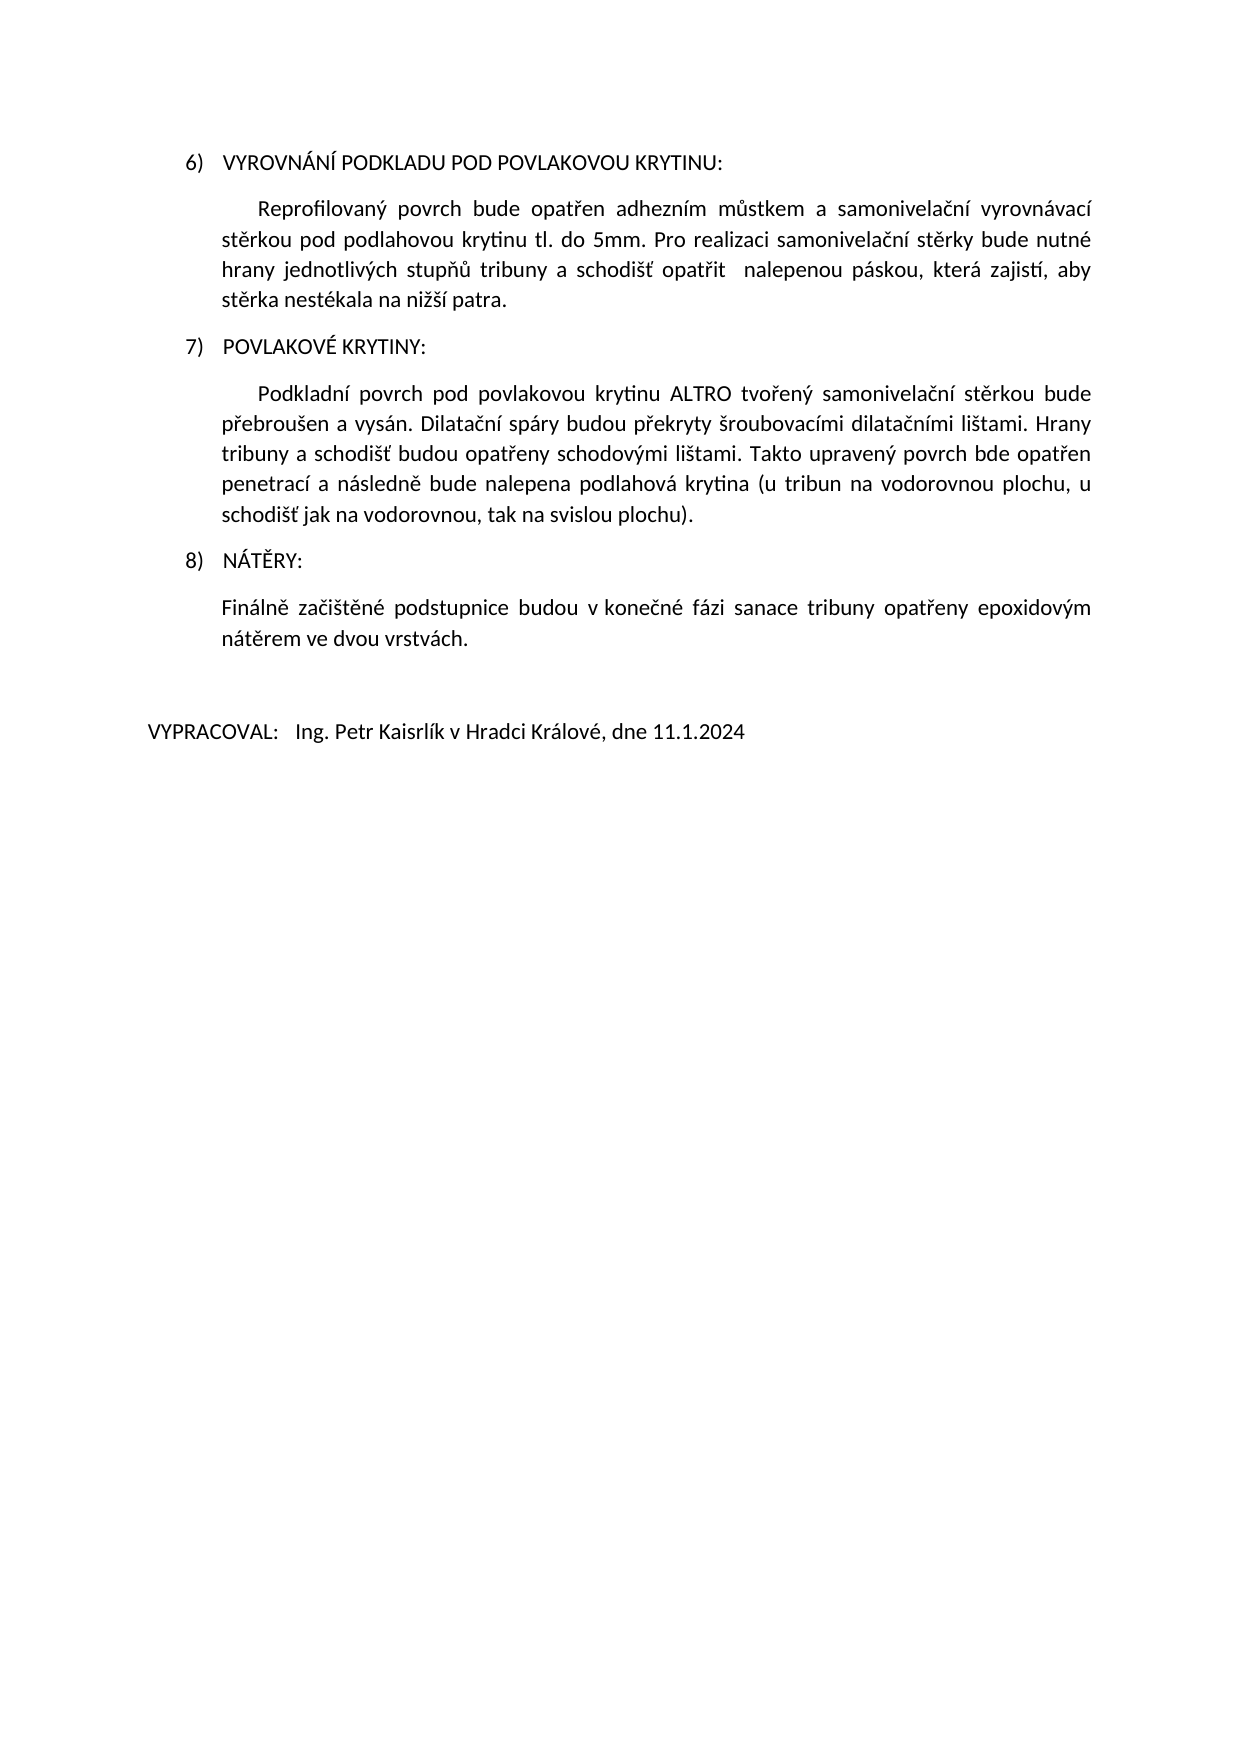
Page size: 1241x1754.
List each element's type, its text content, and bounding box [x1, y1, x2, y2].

text Finálně začištěné podstupnice budou v konečné fázi sanace tribuny opatřeny epoxidovým nátěrem ve dvou vrstvách. [221, 593, 1093, 652]
list POVLAKOVÉ KRYTINY: [185, 332, 1093, 360]
text Reprofilovaný povrch bude opatřen adhezním můstkem a samonivelační vyrovnávací stěrkou pod podlahovou krytinu tl. do 5mm. Pro realizaci samonivelační stěrky bude nutné hrany jednotlivých stupňů tribuny a schodišť opatřit nalepenou páskou, která zajistí, aby stěrka nestékala na nižší patra. [221, 194, 1093, 313]
list NÁTĚRY: [185, 547, 1093, 574]
list VYROVNÁNÍ PODKLADU POD POVLAKOVOU KRYTINU: [185, 148, 1093, 176]
text VYPRACOVAL: Ing. Petr Kaisrlík v Hradci Králové, dne 11.1.2024 [148, 717, 1093, 745]
text Podkladní povrch pod povlakovou krytinu ALTRO tvořený samonivelační stěrkou bude přebroušen a vysán. Dilatační spáry budou překryty šroubovacími dilatačními lištami. Hrany tribuny a schodišť budou opatřeny schodovými lištami. Takto upravený povrch bde opatřen penetrací a následně bude nalepena podlahová krytina (u tribun na vodorovnou plochu, u schodišť jak na vodorovnou, tak na svislou plochu). [221, 379, 1093, 528]
